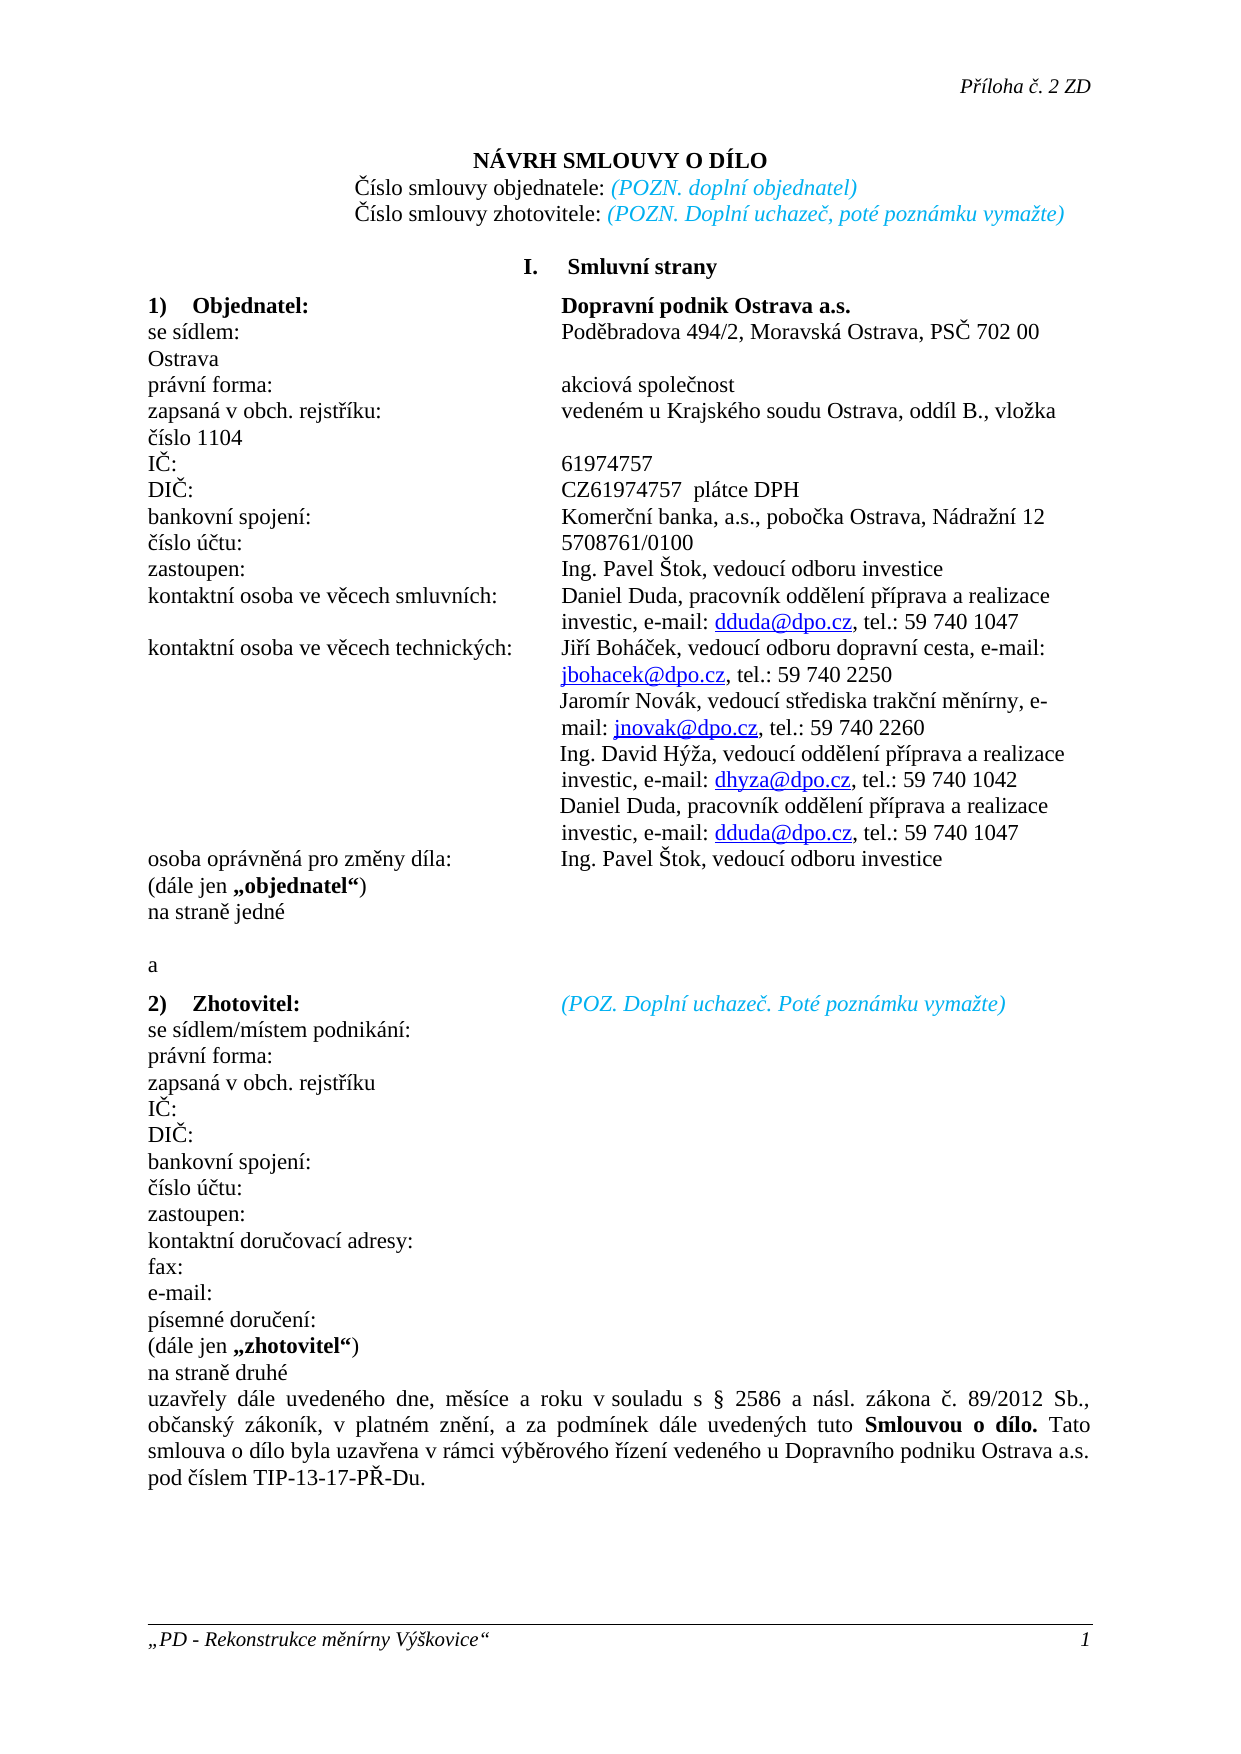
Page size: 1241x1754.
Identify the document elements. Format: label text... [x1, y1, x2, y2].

text bankovní spojení: [148, 1148, 1090, 1174]
text zastoupen: Ing. Pavel Štok, vedoucí odboru investice [148, 555, 1090, 582]
text osoba oprávněná pro změny díla: Ing. Pavel Štok, vedoucí odboru investice [148, 845, 1090, 872]
text (dále jen „zhotovitel“) [148, 1332, 1090, 1358]
text zapsaná v obch. rejstříku [148, 1069, 1090, 1095]
text písemné doručení: [148, 1306, 1090, 1332]
text na straně jedné [148, 898, 1090, 924]
text DIČ: CZ61974757 plátce DPH [148, 476, 1090, 503]
text DIČ: [148, 1121, 1090, 1148]
text kontaktní osoba ve věcech smluvních: Daniel Duda, pracovník oddělení příprava a realizace investic, e-mail: dduda@dpo.cz, tel.: 59 740 1047 [148, 582, 1090, 634]
text Číslo smlouvy zhotovitele: (POZN. Doplní uchazeč, poté poznámku vymažte) [148, 200, 1093, 227]
text fax: [148, 1253, 1090, 1279]
text zapsaná v obch. rejstříku: vedeném u Krajského soudu Ostrava, oddíl B., vložka číslo 1104 [148, 397, 1090, 450]
text Číslo smlouvy objednatele: (POZN. doplní objednatel) [148, 174, 1090, 200]
text se sídlem/místem podnikání: [148, 1016, 1090, 1042]
text bankovní spojení: Komerční banka, a.s., pobočka Ostrava, Nádražní 12 [148, 503, 1090, 529]
text zastoupen: [148, 1200, 1090, 1227]
list Objednatel: Dopravní podnik Ostrava a.s. [148, 292, 1090, 318]
text e-mail: [148, 1279, 1090, 1306]
text a [148, 951, 1090, 977]
text právní forma: [148, 1042, 1090, 1069]
text právní forma: akciová společnost [148, 371, 1090, 397]
list Smluvní strany [148, 253, 1093, 279]
text kontaktní doručovací adresy: [148, 1227, 1090, 1253]
text číslo účtu: [148, 1174, 1090, 1200]
text Daniel Duda, pracovník oddělení příprava a realizace investic, e-mail: dduda@dpo.cz, tel.: 59 740 1047 [148, 793, 1090, 845]
text IČ: [148, 1095, 1090, 1121]
text IČ: 61974757 [148, 450, 1090, 476]
text se sídlem: Poděbradova 494/2, Moravská Ostrava, PSČ 702 00 Ostrava [148, 318, 1090, 371]
text Ing. David Hýža, vedoucí oddělení příprava a realizace investic, e-mail: dhyza@dpo.cz, tel.: 59 740 1042 [148, 740, 1090, 793]
text na straně druhé [148, 1358, 1090, 1385]
text (dále jen „objednatel“) [148, 872, 1090, 898]
text uzavřely dále uvedeného dne, měsíce a roku v souladu s § 2586 a násl. zákona č. 89/2012 Sb., občanský zákoník, v platném znění, a za podmínek dále uvedených tuto Smlouvou o dílo. Tato smlouva o dílo byla uzavřena v rámci výběrového řízení vedeného u Dopravního podniku Ostrava a.s. pod číslem TIP-13-17-PŘ-Du. [148, 1385, 1090, 1490]
text NÁVRH SMLOUVY O DÍLO [148, 148, 1093, 174]
text Jaromír Novák, vedoucí střediska trakční měnírny, e-mail: jnovak@dpo.cz, tel.: 59 740 2260 [148, 687, 1090, 740]
text číslo účtu: 5708761/0100 [148, 529, 1090, 555]
list Zhotovitel: (POZ. Doplní uchazeč. Poté poznámku vymažte) [148, 989, 1090, 1016]
text kontaktní osoba ve věcech technických: Jiří Boháček, vedoucí odboru dopravní cesta, e-mail: jbohacek@dpo.cz, tel.: 59 740 2250 [148, 634, 1090, 687]
